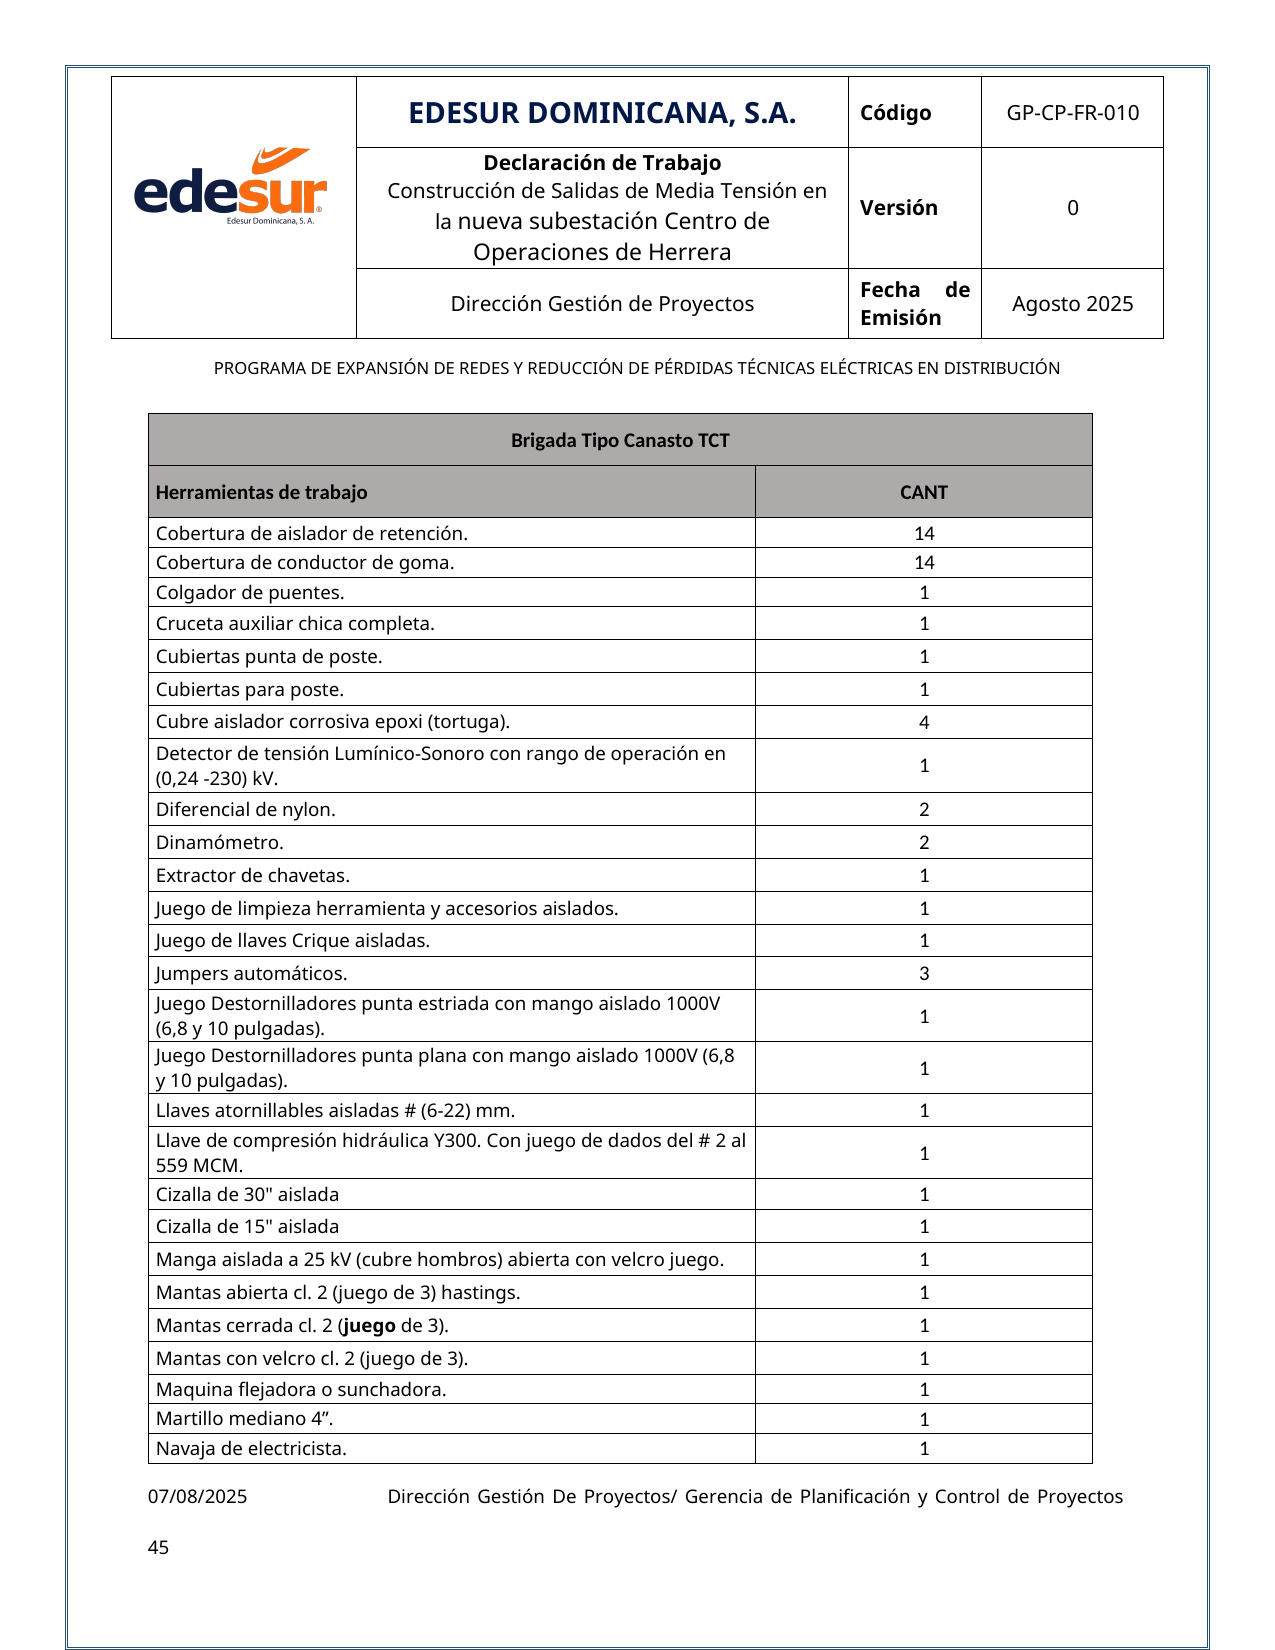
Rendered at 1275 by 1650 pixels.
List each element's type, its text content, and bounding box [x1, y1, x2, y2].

table_cell Detector de tensión Lumínico-Sonoro con rango de operación en (0,24 -230) kV. [149, 739, 755, 792]
table_cell Cubiertas para poste. [149, 673, 755, 705]
table_cell Dinamómetro. [149, 826, 755, 858]
table_cell 1 [756, 1243, 1092, 1275]
table_cell Manga aislada a 25 kV (cubre hombros) abierta con velcro juego. [149, 1243, 755, 1275]
table_cell 4 [756, 706, 1092, 737]
table_cell Cobertura de conductor de goma. [149, 548, 755, 577]
table_cell CANT [756, 466, 1092, 517]
table_cell 1 [756, 925, 1092, 956]
table_cell Navaja de electricista. [149, 1434, 755, 1462]
table_cell 1 [756, 1042, 1092, 1093]
table_cell 1 [756, 607, 1092, 639]
table_cell 1 [756, 739, 1092, 792]
table_cell 2 [756, 826, 1092, 858]
table_cell Cizalla de 30" aislada [149, 1179, 755, 1209]
table_cell Cubre aislador corrosiva epoxi (tortuga). [149, 706, 755, 737]
table_cell Cruceta auxiliar chica completa. [149, 607, 755, 639]
table_cell Maquina flejadora o sunchadora. [149, 1375, 755, 1403]
table_cell 1 [756, 859, 1092, 891]
table_cell Juego de llaves Crique aisladas. [149, 925, 755, 956]
table_cell Colgador de puentes. [149, 578, 755, 606]
table_cell 2 [756, 793, 1092, 825]
table_cell 3 [756, 957, 1092, 989]
table_header Brigada Tipo Canasto TCT [149, 414, 1092, 465]
table_cell 1 [756, 1276, 1092, 1308]
table_cell Mantas con velcro cl. 2 (juego de 3). [149, 1342, 755, 1373]
table_cell 14 [756, 548, 1092, 577]
table_cell 1 [756, 640, 1092, 672]
table_cell 1 [756, 1179, 1092, 1209]
table_cell Llave de compresión hidráulica Y300. Con juego de dados del # 2 al 559 MCM. [149, 1127, 755, 1178]
table_cell 1 [756, 1127, 1092, 1178]
table_cell Jumpers automáticos. [149, 957, 755, 989]
table_cell 1 [756, 1210, 1092, 1242]
table_cell Diferencial de nylon. [149, 793, 755, 825]
table_cell 1 [756, 1375, 1092, 1403]
table_cell 1 [756, 1342, 1092, 1373]
table_cell 1 [756, 1094, 1092, 1126]
table_cell Juego Destornilladores punta estriada con mango aislado 1000V (6,8 y 10 pulgadas). [149, 990, 755, 1041]
table_cell 1 [756, 892, 1092, 923]
table_cell Juego Destornilladores punta plana con mango aislado 1000V (6,8 y 10 pulgadas). [149, 1042, 755, 1093]
picture [120, 139, 343, 230]
table_cell Extractor de chavetas. [149, 859, 755, 891]
table_cell Herramientas de trabajo [149, 466, 755, 517]
table_cell Mantas abierta cl. 2 (juego de 3) hastings. [149, 1276, 755, 1308]
table_cell Martillo mediano 4”. [149, 1404, 755, 1433]
table_cell 1 [756, 578, 1092, 606]
table_cell Cizalla de 15" aislada [149, 1210, 755, 1242]
table_cell Llaves atornillables aisladas # (6-22) mm. [149, 1094, 755, 1126]
table_cell Juego de limpieza herramienta y accesorios aislados. [149, 892, 755, 923]
table_cell Cubiertas punta de poste. [149, 640, 755, 672]
table_cell 1 [756, 673, 1092, 705]
table_cell 1 [756, 990, 1092, 1041]
table_cell 1 [756, 1309, 1092, 1341]
table_cell 14 [756, 518, 1092, 547]
table_cell 1 [756, 1434, 1092, 1462]
table_cell Mantas cerrada cl. 2 (juego de 3). [149, 1309, 755, 1341]
table_cell Cobertura de aislador de retención. [149, 518, 755, 547]
table_cell 1 [756, 1404, 1092, 1433]
